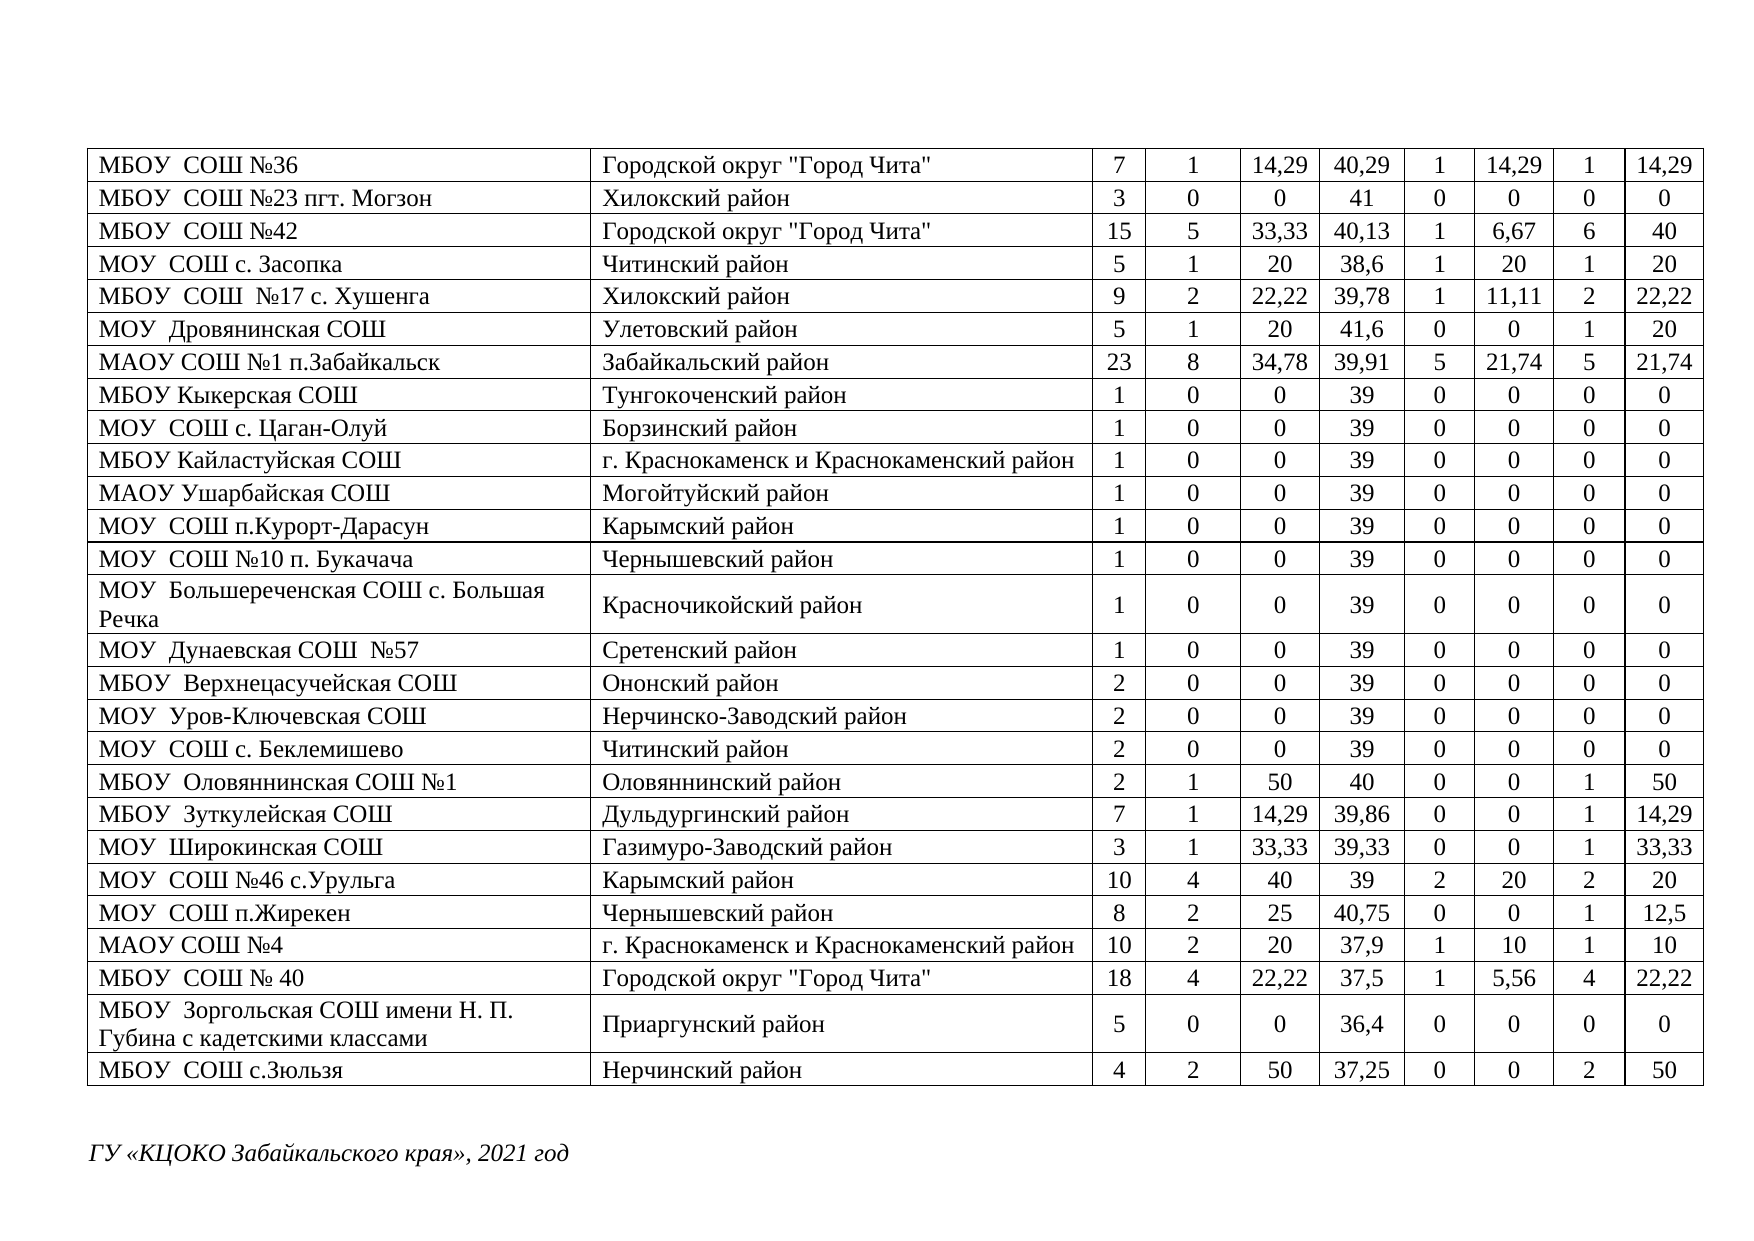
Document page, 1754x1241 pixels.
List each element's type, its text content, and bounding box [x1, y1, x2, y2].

table_cell 3 [1093, 182, 1145, 213]
table_cell 10 [1093, 864, 1145, 895]
table_cell 21,74 [1475, 346, 1553, 377]
table_cell 0 [1405, 1053, 1474, 1085]
table_cell Оловяннинский район [591, 765, 1092, 797]
table_cell МОУ Дровянинская СОШ [88, 313, 590, 344]
table_cell 33,33 [1241, 831, 1319, 862]
table_cell 0 [1626, 411, 1703, 443]
table_cell Улетовский район [591, 313, 1092, 344]
table_cell 39 [1320, 634, 1404, 666]
table_cell 7 [1093, 798, 1145, 830]
table_cell 0 [1626, 667, 1703, 698]
table_cell 14,29 [1626, 798, 1703, 830]
table_cell 1 [1554, 831, 1624, 862]
table_cell 0 [1475, 543, 1553, 574]
table_cell 20 [1475, 864, 1553, 895]
table_cell 0 [1554, 411, 1624, 443]
table_cell 0 [1146, 634, 1240, 666]
table_cell 1 [1405, 214, 1474, 246]
table_cell 1 [1554, 896, 1624, 928]
table_cell 0 [1626, 732, 1703, 764]
table_cell 39 [1320, 732, 1404, 764]
table_cell 0 [1475, 634, 1553, 666]
table_cell МОУ СОШ п.Курорт-Дарасун [88, 510, 590, 541]
table_cell 0 [1241, 444, 1319, 476]
table_cell 5 [1405, 346, 1474, 377]
table_cell 39 [1320, 379, 1404, 410]
table_cell 1 [1554, 149, 1624, 181]
table_cell Хилокский район [591, 182, 1092, 213]
table_cell МБОУ СОШ №36 [88, 149, 590, 181]
table_cell 0 [1626, 543, 1703, 574]
table_cell МБОУ СОШ №42 [88, 214, 590, 246]
table_cell 0 [1241, 667, 1319, 698]
table_cell 39 [1320, 444, 1404, 476]
table_cell 0 [1146, 732, 1240, 764]
table_cell 0 [1554, 700, 1624, 731]
table_cell 0 [1405, 543, 1474, 574]
table_cell 50 [1626, 765, 1703, 797]
table_cell 14,29 [1241, 798, 1319, 830]
table_cell 0 [1405, 798, 1474, 830]
table_cell 34,78 [1241, 346, 1319, 377]
table_cell 22,22 [1241, 962, 1319, 994]
table_cell 41 [1320, 182, 1404, 213]
table_cell 0 [1405, 732, 1474, 764]
table_cell 39 [1320, 510, 1404, 541]
table_cell 0 [1626, 444, 1703, 476]
table_cell 5 [1554, 346, 1624, 377]
table_cell 2 [1554, 1053, 1624, 1085]
table_cell 1 [1093, 634, 1145, 666]
table_cell Сретенский район [591, 634, 1092, 666]
table_cell Забайкальский район [591, 346, 1092, 377]
table_cell 0 [1146, 379, 1240, 410]
table_cell г. Краснокаменск и Краснокаменский район [591, 929, 1092, 961]
table_cell 33,33 [1626, 831, 1703, 862]
table_cell 39 [1320, 477, 1404, 509]
table_cell 1 [1554, 313, 1624, 344]
table_cell 5 [1146, 214, 1240, 246]
table_cell МОУ Дунаевская СОШ №57 [88, 634, 590, 666]
table_cell 2 [1093, 700, 1145, 731]
table_cell 5 [1093, 247, 1145, 279]
table_cell 40,13 [1320, 214, 1404, 246]
table_cell 0 [1554, 477, 1624, 509]
table_cell 7 [1093, 149, 1145, 181]
table_cell 2 [1146, 896, 1240, 928]
table_cell Читинский район [591, 247, 1092, 279]
table_cell 0 [1405, 700, 1474, 731]
table_cell 0 [1554, 634, 1624, 666]
table_cell 1 [1146, 798, 1240, 830]
table_cell Газимуро-Заводский район [591, 831, 1092, 862]
table_cell 0 [1626, 700, 1703, 731]
table_cell 14,29 [1626, 149, 1703, 181]
table_cell 0 [1146, 444, 1240, 476]
table_cell 0 [1241, 732, 1319, 764]
table_cell 0 [1626, 510, 1703, 541]
table_cell МОУ СОШ п.Жирекен [88, 896, 590, 928]
table_cell 2 [1093, 732, 1145, 764]
table_cell 10 [1093, 929, 1145, 961]
table_cell 20 [1475, 247, 1553, 279]
table_cell 0 [1554, 667, 1624, 698]
table_cell 21,74 [1626, 346, 1703, 377]
table_cell 20 [1241, 313, 1319, 344]
table_cell 50 [1626, 1053, 1703, 1085]
table_cell МОУ СОШ с. Цаган-Олуй [88, 411, 590, 443]
table_cell 0 [1405, 444, 1474, 476]
table_cell 0 [1626, 575, 1703, 633]
table_cell г. Краснокаменск и Краснокаменский район [591, 444, 1092, 476]
table_cell 0 [1475, 798, 1553, 830]
table_cell 14,29 [1475, 149, 1553, 181]
table_cell 0 [1146, 700, 1240, 731]
table_cell 2 [1093, 667, 1145, 698]
table_cell 0 [1146, 575, 1240, 633]
table_cell 22,22 [1241, 280, 1319, 312]
table_cell 22,22 [1626, 962, 1703, 994]
table_cell 39 [1320, 700, 1404, 731]
table_cell 0 [1146, 995, 1240, 1052]
table_cell 1 [1093, 477, 1145, 509]
table_cell 0 [1241, 634, 1319, 666]
table_cell Хилокский район [591, 280, 1092, 312]
table_cell 1 [1093, 444, 1145, 476]
table_cell 39,78 [1320, 280, 1404, 312]
table_cell 0 [1475, 313, 1553, 344]
table_cell 0 [1554, 379, 1624, 410]
table_cell МОУ СОШ с. Засопка [88, 247, 590, 279]
table_cell 0 [1405, 411, 1474, 443]
table_cell 11,11 [1475, 280, 1553, 312]
table_cell 40 [1626, 214, 1703, 246]
table_cell 0 [1146, 182, 1240, 213]
table_cell 20 [1626, 313, 1703, 344]
table_cell 1 [1093, 575, 1145, 633]
table_cell Карымский район [591, 510, 1092, 541]
table_cell 39 [1320, 667, 1404, 698]
table_cell 14,29 [1241, 149, 1319, 181]
table_cell 20 [1241, 247, 1319, 279]
table_cell 0 [1475, 575, 1553, 633]
table_cell 9 [1093, 280, 1145, 312]
table_cell 0 [1405, 477, 1474, 509]
table_cell 1 [1146, 831, 1240, 862]
table_cell МБОУ Зуткулейская СОШ [88, 798, 590, 830]
table_cell Могойтуйский район [591, 477, 1092, 509]
table_cell 50 [1241, 765, 1319, 797]
table_cell 4 [1146, 864, 1240, 895]
table_cell 0 [1554, 182, 1624, 213]
table_cell 0 [1405, 379, 1474, 410]
table_cell МБОУ Оловяннинская СОШ №1 [88, 765, 590, 797]
table_cell МБОУ СОШ №23 пгт. Могзон [88, 182, 590, 213]
table_cell 0 [1146, 411, 1240, 443]
table_cell Городской округ "Город Чита" [591, 149, 1092, 181]
table_cell 0 [1554, 510, 1624, 541]
table_cell 2 [1554, 864, 1624, 895]
table_cell 0 [1554, 543, 1624, 574]
table_cell Карымский район [591, 864, 1092, 895]
table_cell Борзинский район [591, 411, 1092, 443]
table_cell 0 [1241, 379, 1319, 410]
table_cell 0 [1146, 543, 1240, 574]
table_cell 20 [1626, 864, 1703, 895]
table_cell Приаргунский район [591, 995, 1092, 1052]
table_cell 37,25 [1320, 1053, 1404, 1085]
table_cell 0 [1626, 995, 1703, 1052]
table_cell 20 [1241, 929, 1319, 961]
table_cell 1 [1405, 280, 1474, 312]
table_cell 5,56 [1475, 962, 1553, 994]
table_cell 37,5 [1320, 962, 1404, 994]
table_cell 0 [1626, 379, 1703, 410]
table_cell 1 [1146, 149, 1240, 181]
table_cell 10 [1475, 929, 1553, 961]
table_cell 0 [1241, 477, 1319, 509]
table_cell 1 [1146, 313, 1240, 344]
table_cell 1 [1093, 543, 1145, 574]
table_cell 0 [1475, 379, 1553, 410]
table_cell 39 [1320, 864, 1404, 895]
table_cell 1 [1146, 765, 1240, 797]
table_cell 0 [1626, 477, 1703, 509]
table_cell 15 [1093, 214, 1145, 246]
table_cell 38,6 [1320, 247, 1404, 279]
table_cell 25 [1241, 896, 1319, 928]
table_cell 0 [1475, 765, 1553, 797]
table_cell 0 [1405, 995, 1474, 1052]
table_cell МБОУ Верхнецасучейская СОШ [88, 667, 590, 698]
table_cell 4 [1554, 962, 1624, 994]
table_cell МАОУ Ушарбайская СОШ [88, 477, 590, 509]
table_cell 1 [1554, 765, 1624, 797]
table_cell 0 [1146, 667, 1240, 698]
table_cell МБОУ Кыкерская СОШ [88, 379, 590, 410]
table_cell 39 [1320, 575, 1404, 633]
table_cell 0 [1475, 411, 1553, 443]
table_cell 0 [1475, 995, 1553, 1052]
table_cell 39,33 [1320, 831, 1404, 862]
table_cell МБОУ Кайластуйская СОШ [88, 444, 590, 476]
table_cell 0 [1554, 575, 1624, 633]
table_cell 0 [1475, 732, 1553, 764]
table_cell Нерчинский район [591, 1053, 1092, 1085]
table_cell Чернышевский район [591, 543, 1092, 574]
table_cell 0 [1241, 575, 1319, 633]
table_cell 4 [1093, 1053, 1145, 1085]
table_cell Ононский район [591, 667, 1092, 698]
table_cell 41,6 [1320, 313, 1404, 344]
table_cell МБОУ СОШ с.Зюльзя [88, 1053, 590, 1085]
table_cell 0 [1475, 182, 1553, 213]
table_cell 0 [1405, 182, 1474, 213]
table_cell Красночикойский район [591, 575, 1092, 633]
table_cell 0 [1554, 995, 1624, 1052]
table_cell 0 [1241, 543, 1319, 574]
table_cell 2 [1405, 864, 1474, 895]
table_cell 40,29 [1320, 149, 1404, 181]
table_cell 0 [1405, 510, 1474, 541]
table_cell 1 [1146, 247, 1240, 279]
table_cell 0 [1405, 896, 1474, 928]
table_cell 33,33 [1241, 214, 1319, 246]
table_cell 4 [1146, 962, 1240, 994]
table_cell Городской округ "Город Чита" [591, 214, 1092, 246]
table_cell 10 [1626, 929, 1703, 961]
table_cell 20 [1626, 247, 1703, 279]
table_cell 0 [1475, 831, 1553, 862]
table_cell 0 [1405, 313, 1474, 344]
table_cell 6 [1554, 214, 1624, 246]
table_cell МОУ Большереченская СОШ с. Большая Речка [88, 575, 590, 633]
table_cell МАОУ СОШ №1 п.Забайкальск [88, 346, 590, 377]
table_cell 37,9 [1320, 929, 1404, 961]
table_cell 5 [1093, 313, 1145, 344]
table_cell 1 [1554, 929, 1624, 961]
table_cell 39,91 [1320, 346, 1404, 377]
table_cell 0 [1241, 182, 1319, 213]
table_cell Тунгокоченский район [591, 379, 1092, 410]
table_cell 40 [1320, 765, 1404, 797]
table_cell 0 [1554, 444, 1624, 476]
table_cell 1 [1093, 510, 1145, 541]
table_cell 36,4 [1320, 995, 1404, 1052]
table_cell МБОУ СОШ №17 с. Хушенга [88, 280, 590, 312]
table_cell МОУ СОШ с. Беклемишево [88, 732, 590, 764]
table_cell МОУ Уров-Ключевская СОШ [88, 700, 590, 731]
table_cell 0 [1475, 667, 1553, 698]
table_cell 0 [1475, 477, 1553, 509]
table_cell 40,75 [1320, 896, 1404, 928]
table_cell 0 [1554, 732, 1624, 764]
table_cell 0 [1626, 182, 1703, 213]
table_cell МБОУ СОШ № 40 [88, 962, 590, 994]
table_cell 8 [1093, 896, 1145, 928]
table_cell 0 [1475, 700, 1553, 731]
table_cell 2 [1146, 280, 1240, 312]
table_cell 1 [1093, 379, 1145, 410]
table_cell 22,22 [1626, 280, 1703, 312]
table_cell 0 [1241, 995, 1319, 1052]
table_cell 18 [1093, 962, 1145, 994]
table_cell Дульдургинский район [591, 798, 1092, 830]
table_cell МОУ СОШ №46 с.Урульга [88, 864, 590, 895]
table_cell 8 [1146, 346, 1240, 377]
table_cell 1 [1405, 149, 1474, 181]
table_cell Нерчинско-Заводский район [591, 700, 1092, 731]
table_cell МАОУ СОШ №4 [88, 929, 590, 961]
table_cell 0 [1241, 700, 1319, 731]
table_cell Читинский район [591, 732, 1092, 764]
table_cell 0 [1405, 667, 1474, 698]
table_cell 2 [1146, 1053, 1240, 1085]
table_cell 0 [1405, 575, 1474, 633]
table_cell 2 [1146, 929, 1240, 961]
table_cell 6,67 [1475, 214, 1553, 246]
table_cell Чернышевский район [591, 896, 1092, 928]
table_cell 2 [1554, 280, 1624, 312]
table_cell 5 [1093, 995, 1145, 1052]
table_cell 1 [1554, 798, 1624, 830]
table_cell 0 [1405, 765, 1474, 797]
table_cell 0 [1475, 444, 1553, 476]
table_cell 0 [1626, 634, 1703, 666]
table_cell 1 [1405, 929, 1474, 961]
table_cell 39 [1320, 411, 1404, 443]
table_cell 0 [1475, 510, 1553, 541]
table_cell 3 [1093, 831, 1145, 862]
table_cell 0 [1405, 634, 1474, 666]
table_cell 0 [1475, 1053, 1553, 1085]
table_cell 0 [1405, 831, 1474, 862]
table_cell 0 [1146, 477, 1240, 509]
table_cell МОУ СОШ №10 п. Букачача [88, 543, 590, 574]
table_cell 50 [1241, 1053, 1319, 1085]
table_cell 2 [1093, 765, 1145, 797]
table_cell 1 [1405, 247, 1474, 279]
table_cell Городской округ "Город Чита" [591, 962, 1092, 994]
table_cell 0 [1241, 510, 1319, 541]
table_cell 1 [1093, 411, 1145, 443]
table_cell 12,5 [1626, 896, 1703, 928]
table_cell 39,86 [1320, 798, 1404, 830]
table_cell 39 [1320, 543, 1404, 574]
table_cell МОУ Широкинская СОШ [88, 831, 590, 862]
table_cell 0 [1475, 896, 1553, 928]
table_cell 23 [1093, 346, 1145, 377]
table_cell 40 [1241, 864, 1319, 895]
table_cell МБОУ Зоргольская СОШ имени Н. П. Губина с кадетскими классами [88, 995, 590, 1052]
table_cell 1 [1554, 247, 1624, 279]
table_cell 1 [1405, 962, 1474, 994]
table_cell 0 [1146, 510, 1240, 541]
table_cell 0 [1241, 411, 1319, 443]
